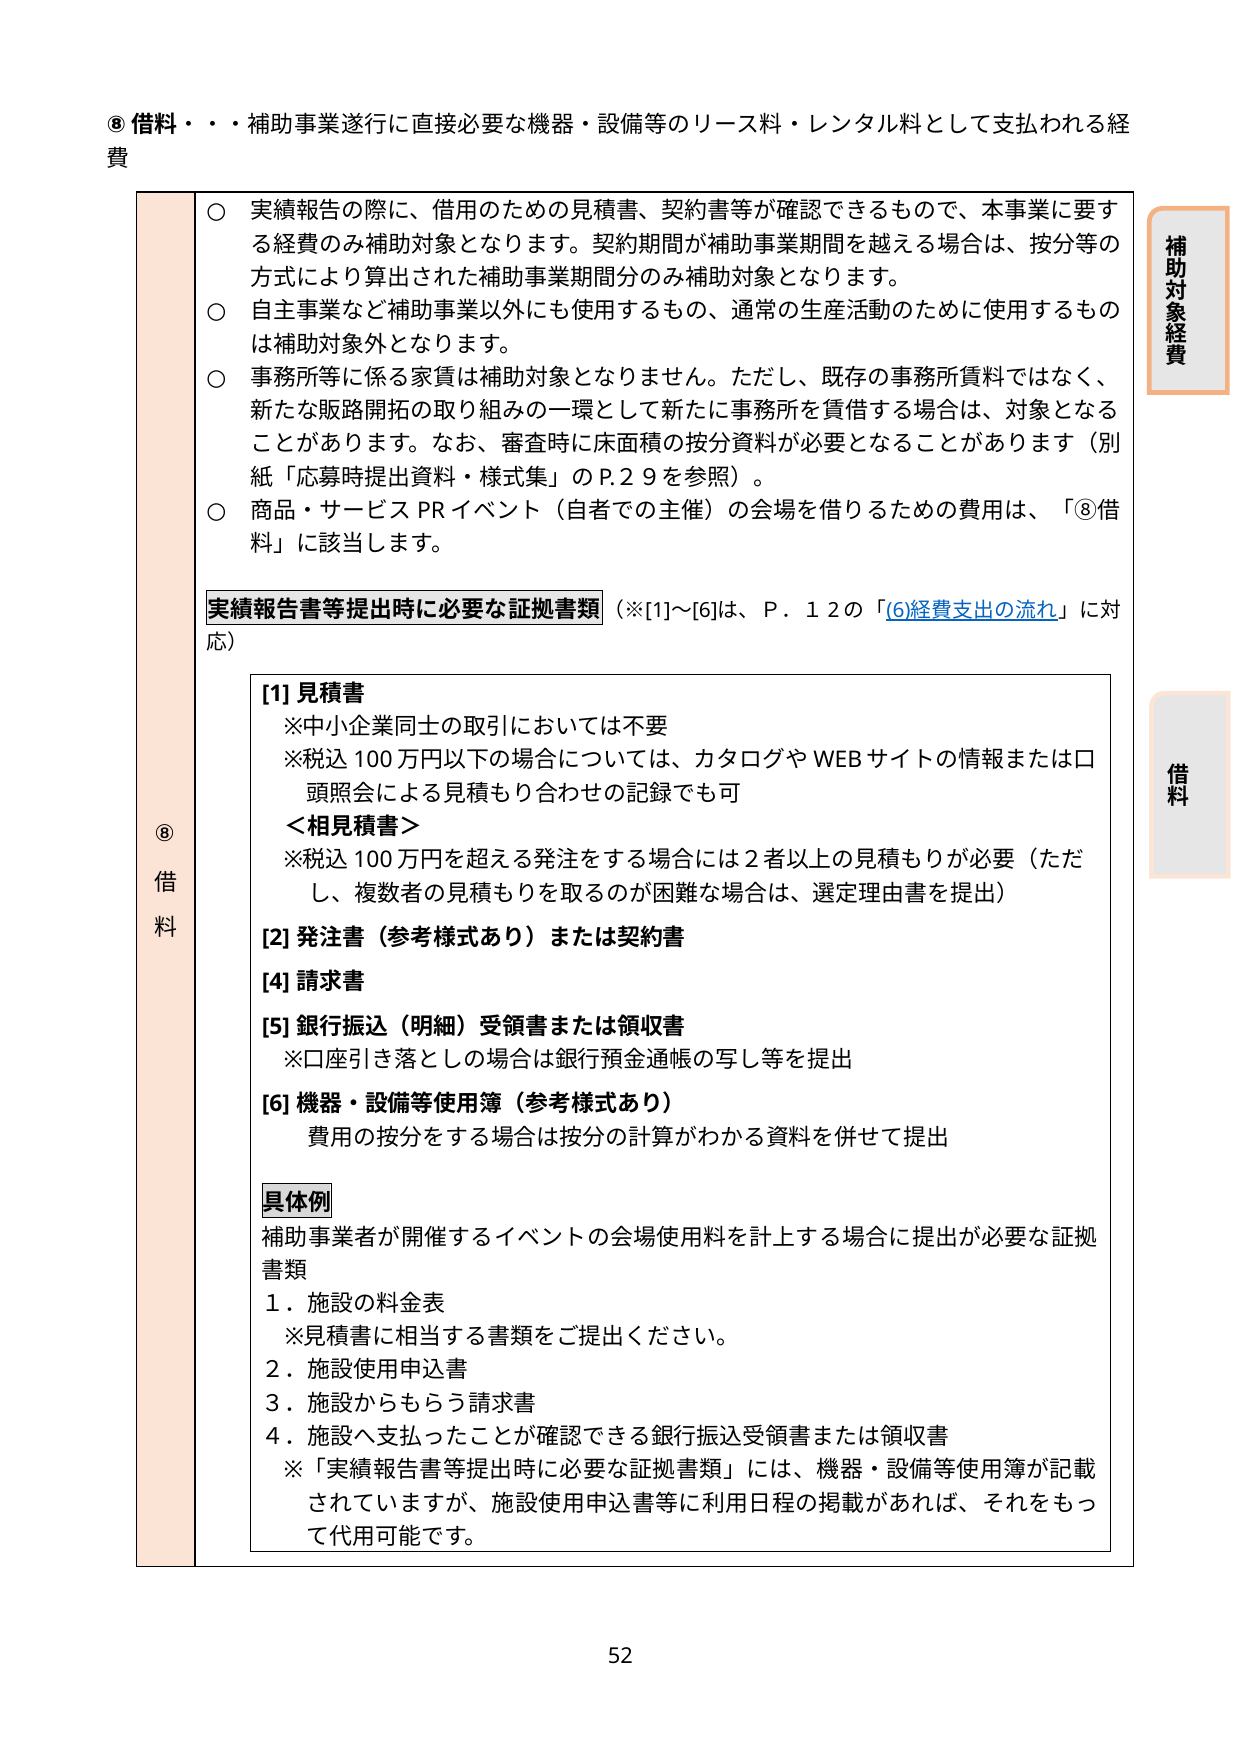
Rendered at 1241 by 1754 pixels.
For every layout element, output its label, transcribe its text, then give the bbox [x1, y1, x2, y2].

text ⑧借料・・・補助事業遂行に直接必要な機器・設備等のリース料・レンタル料として支払われる経費 [106, 106, 1134, 173]
table_header 実績報告の際に、借用のための見積書、契約書等が確認できるもので、本事業に要する経費のみ補助対象となります。契約期間が補助事業期間を越える場合は、按分等の方式により算出された補助事業期間分のみ補助対象となります。 自主事業など補助事業以外にも使用するもの、通常の生産活動のために使用するものは補助対象外となります。 事務所等に係る家賃は補助対象となりません。ただし、既存の事務所賃料ではなく、新たな販路開拓の取り組みの一環として新たに事務所を賃借する場合は、対象となることがあります。なお、審査時に床面積の按分資料が必要となることがあります（別紙「応募時提出資料・様式集」のP.２９を参照）。 商品・サービスPRイベント（自者での主催）の会場を借りるための費用は、「⑧借料」に該当します。 実績報告書等提出時に必要な証拠書類（※[1]～[6]は、Ｐ．１2の「(6)経費支出の流れ」に対応） [196, 193, 1133, 1566]
table_header ⑧ 借 料 [137, 193, 194, 1566]
